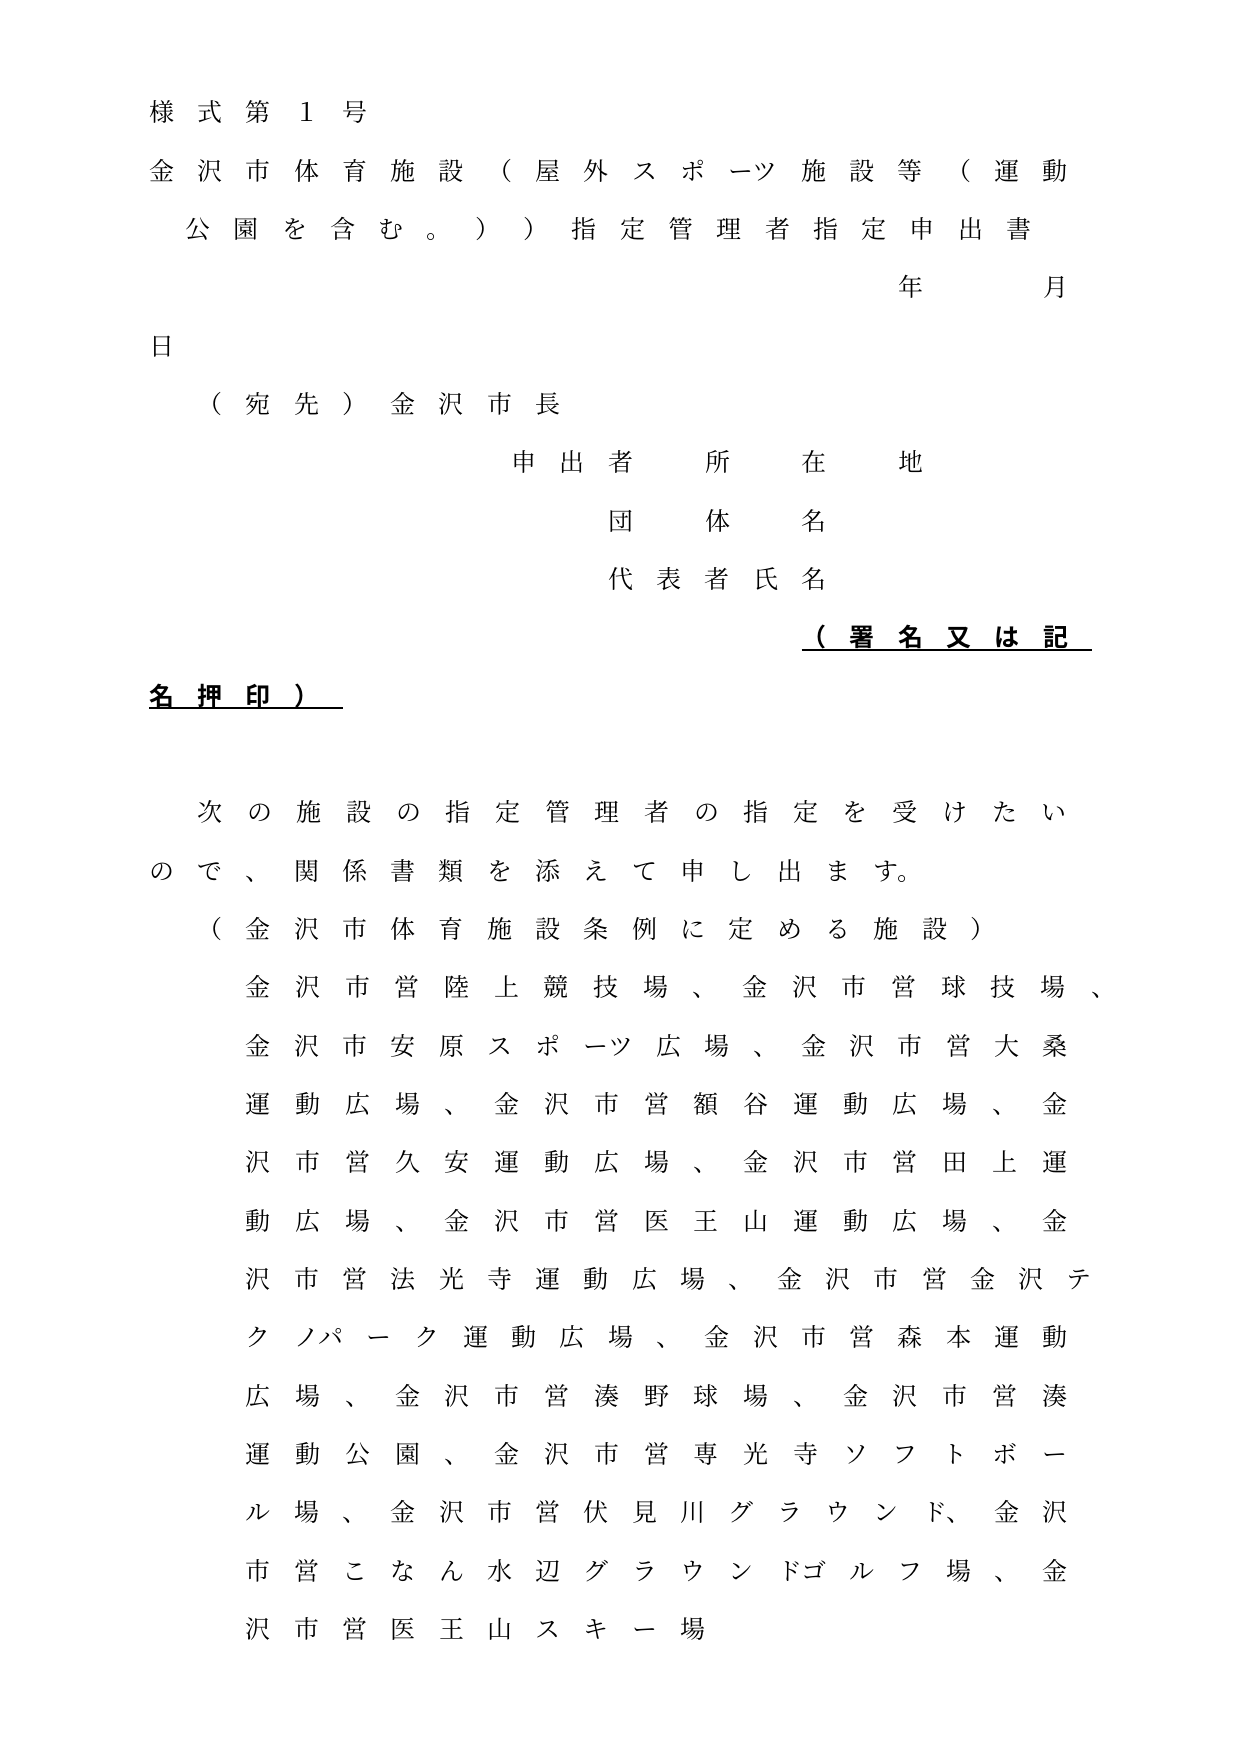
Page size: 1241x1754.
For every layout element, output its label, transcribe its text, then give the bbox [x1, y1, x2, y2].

text （金沢市体育施設条例に定める施設） [149, 898, 1091, 957]
text 申出者 所 在 地 [149, 432, 1091, 490]
text 次の施設の指定管理者の指定を受けたいので、関係書類を添えて申し出ます。 [149, 782, 1091, 898]
text 団 体 名 [149, 490, 1091, 548]
text 年 月 日 [149, 257, 1091, 373]
text 金沢市体育施設（屋外スポーツ施設等（運動公園を含む。））指定管理者指定申出書 [149, 140, 1091, 257]
text 金沢市営陸上競技場、金沢市営球技場、金沢市安原スポーツ広場、金沢市営大桑運動広場、金沢市営額谷運動広場、金沢市営久安運動広場、金沢市営田上運動広場、金沢市営医王山運動広場、金沢市営法光寺運動広場、金沢市営金沢テクノパーク運動広場、金沢市営森本運動広場、金沢市営湊野球場、金沢市営湊運動公園、金沢市営専光寺ソフトボール場、金沢市営伏見川グラウンド、金沢市営こなん水辺グラウンドゴルフ場、金沢市営医王山スキー場 [222, 957, 1091, 1657]
text （宛先）金沢市長 [149, 373, 1091, 432]
text 様式第１号 [149, 82, 1091, 140]
text 代表者氏名 [149, 548, 1091, 607]
text （署名又は記名押印） [149, 607, 1091, 723]
